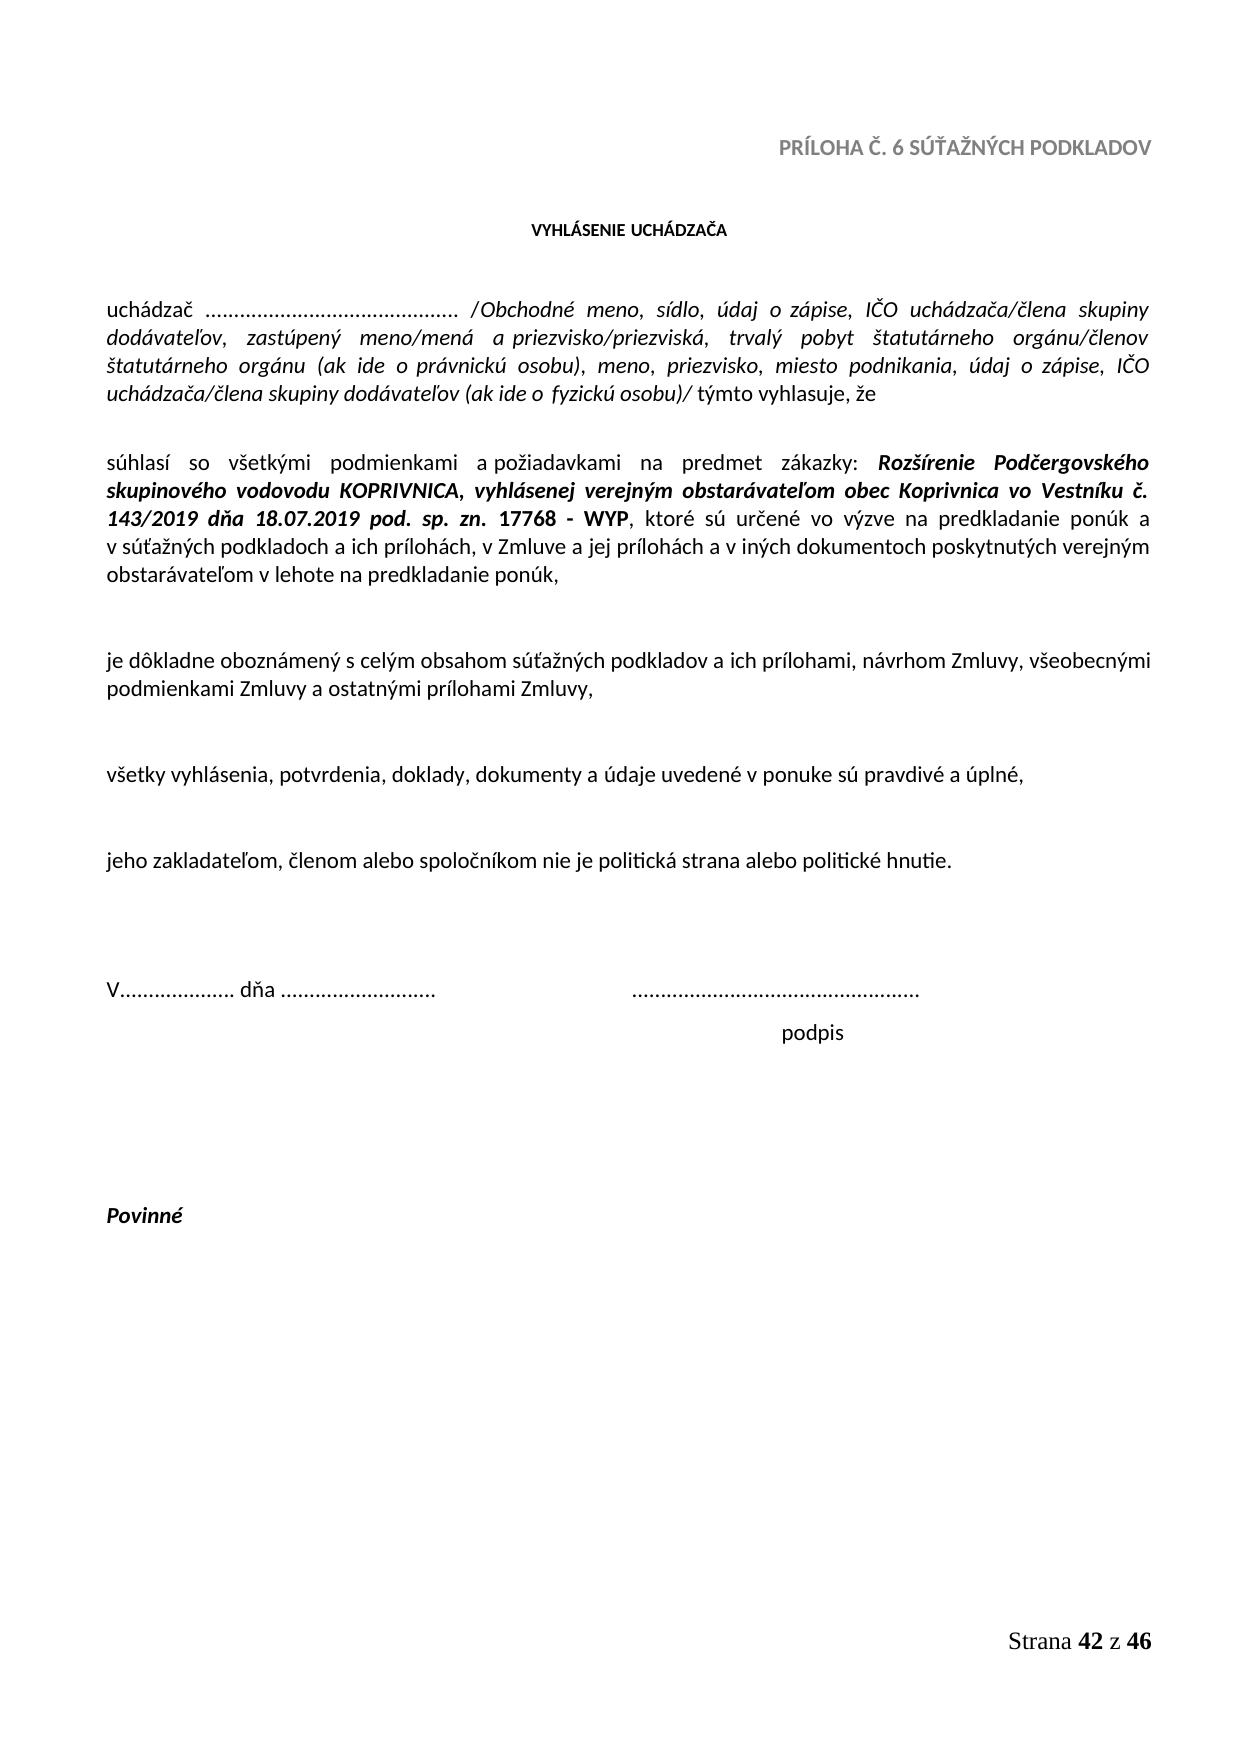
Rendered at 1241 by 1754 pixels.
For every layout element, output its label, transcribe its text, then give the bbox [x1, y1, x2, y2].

text podpis [706, 1018, 1152, 1046]
text V.................... dňa ........................... .................................................. [106, 975, 1152, 1003]
text je dôkladne oboznámený s celým obsahom súťažných podkladov a ich prílohami, návrhom Zmluvy, všeobecnými podmienkami Zmluvy a ostatnými prílohami Zmluvy, [106, 646, 1152, 702]
text súhlasí so všetkými podmienkami a požiadavkami na predmet zákazky: Rozšírenie Podčergovského skupinového vodovodu KOPRIVNICA, vyhlásenej verejným obstarávateľom obec Koprivnica vo Vestníku č. 143/2019 dňa 18.07.2019 pod. sp. zn. 17768 - WYP, ktoré sú určené vo výzve na predkladanie ponúk a v súťažných podkladoch a ich prílohách, v Zmluve a jej prílohách a v iných dokumentoch poskytnutých verejným obstarávateľom v lehote na predkladanie ponúk, [106, 448, 1152, 588]
text Povinné [106, 1202, 1152, 1229]
text všetky vyhlásenia, potvrdenia, doklady, dokumenty a údaje uvedené v ponuke sú pravdivé a úplné, [106, 760, 1152, 788]
text PRÍLOHA Č. 6 Súťažných podkladov [106, 133, 1152, 161]
text vyhlásenie uchádzača [106, 214, 1152, 242]
text uchádzač ............................................ /Obchodné meno, sídlo, údaj o zápise, IČO uchádzača/člena skupiny dodávateľov, zastúpený meno/mená a priezvisko/priezviská, trvalý pobyt štatutárneho orgánu/členov štatutárneho orgánu (ak ide o právnickú osobu), meno, priezvisko, miesto podnikania, údaj o zápise, IČO uchádzača/člena skupiny dodávateľov (ak ide o fyzickú osobu)/ týmto vyhlasuje, že [106, 296, 1152, 408]
text jeho zakladateľom, členom alebo spoločníkom nie je politická strana alebo politické hnutie. [106, 846, 1152, 874]
